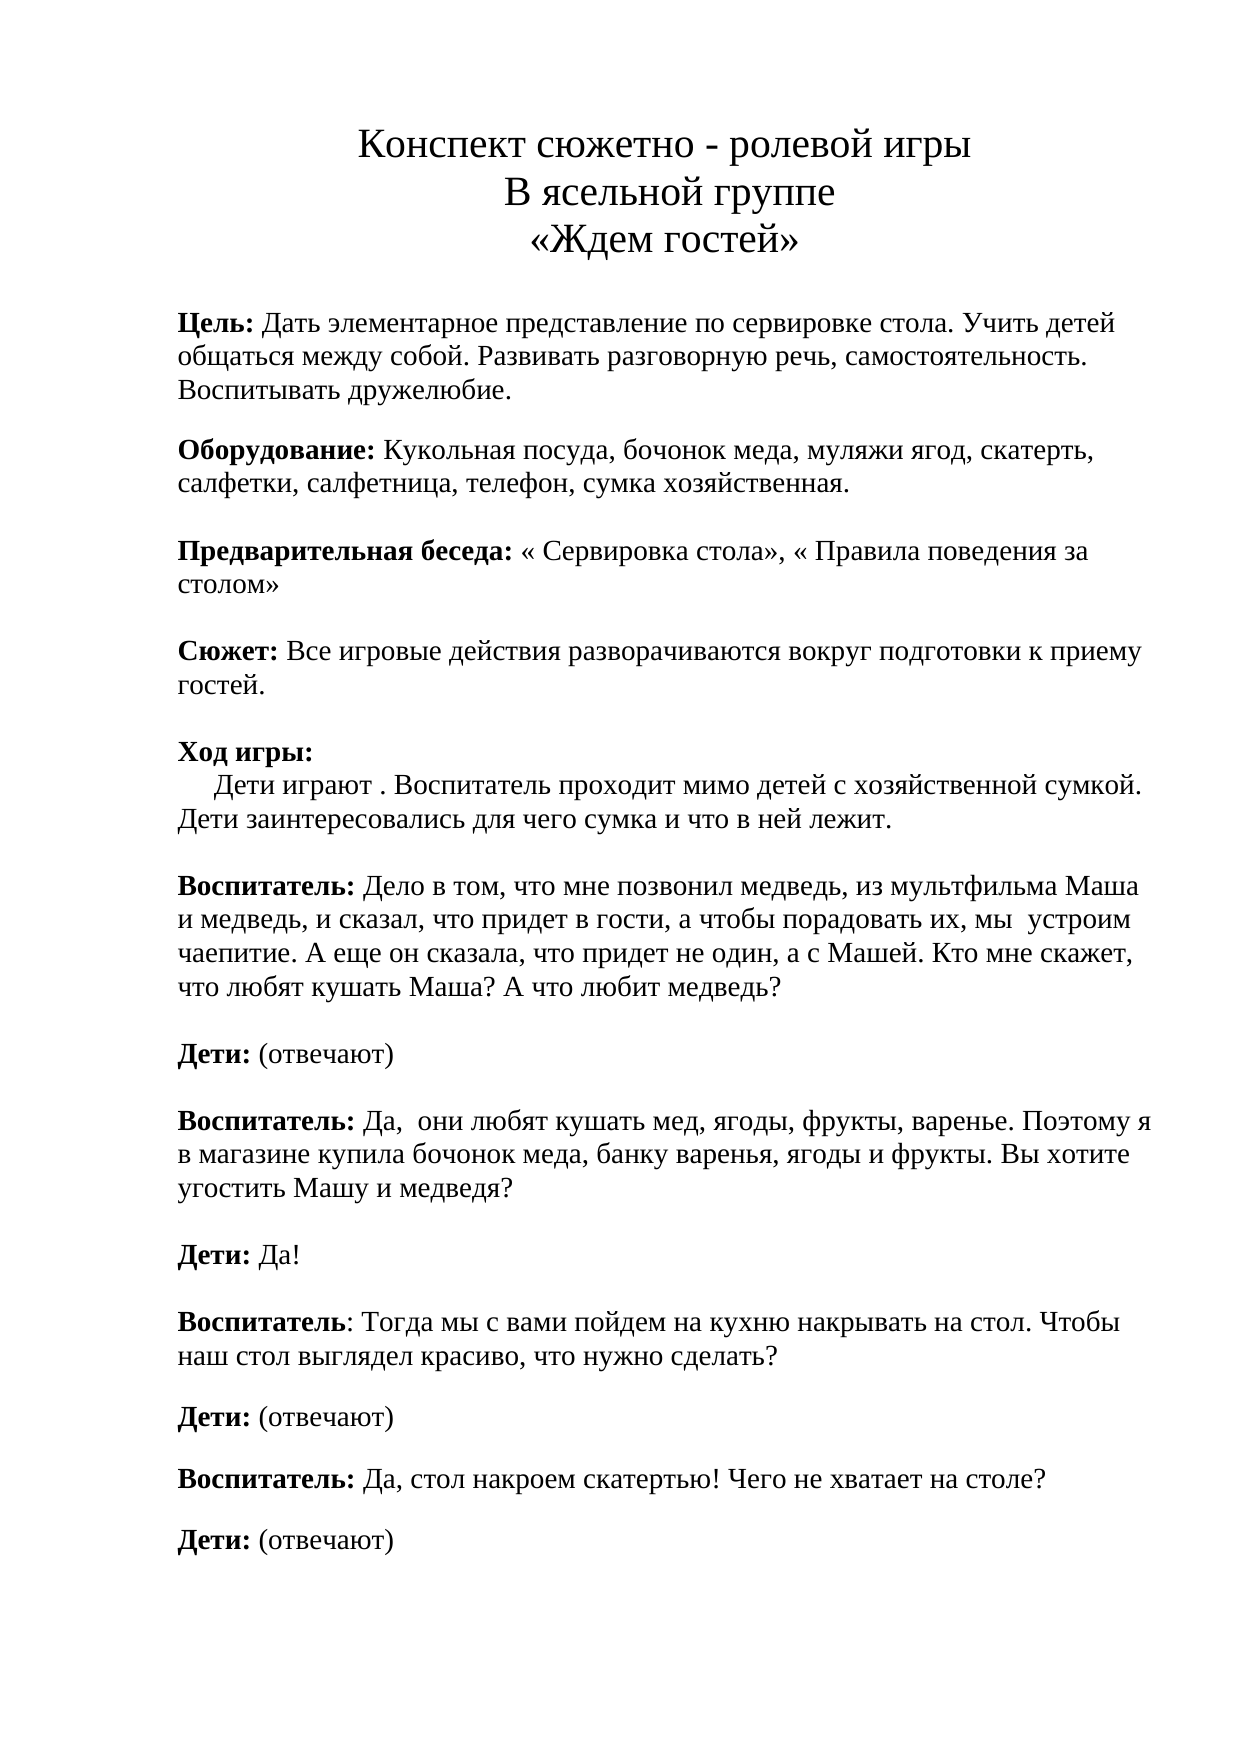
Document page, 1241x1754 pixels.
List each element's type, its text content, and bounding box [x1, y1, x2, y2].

text Дети: Да! [177, 1237, 1152, 1271]
text Дети играют . Воспитатель проходит мимо детей с хозяйственной сумкой. Дети заинтересовались для чего сумка и что в ней лежит. [177, 767, 1152, 834]
text Воспитатель: Дело в том, что мне позвонил медведь, из мультфильма Маша и медведь, и сказал, что придет в гости, а чтобы порадовать их, мы устроим чаепитие. А еще он сказала, что придет не один, а с Машей. Кто мне скажет, что любят кушать Маша? А что любит медведь? [177, 868, 1152, 1002]
text Предварительная беседа: « Сервировка стола», « Правила поведения за столом» [177, 533, 1152, 600]
text Конспект сюжетно - ролевой игры [177, 118, 1152, 166]
text Дети: (отвечают) [177, 1522, 1152, 1556]
text Воспитатель: Да, они любят кушать мед, ягоды, фрукты, варенье. Поэтому я в магазине купила бочонок меда, банку варенья, ягоды и фрукты. Вы хотите угостить Машу и медведя? [177, 1103, 1152, 1203]
text Воспитатель: Да, стол накроем скатертью! Чего не хватает на столе? [177, 1461, 1152, 1522]
text В ясельной группе [177, 166, 1152, 214]
text Дети: (отвечают) [177, 1036, 1152, 1069]
text Воспитатель: Тогда мы с вами пойдем на кухню накрывать на стол. Чтобы наш стол выглядел красиво, что нужно сделать? [177, 1304, 1152, 1399]
text «Ждем гостей» [177, 214, 1152, 262]
text Ход игры: [177, 734, 1152, 767]
text Оборудование: Кукольная посуда, бочонок меда, муляжи ягод, скатерть, салфетки, салфетница, телефон, сумка хозяйственная. [177, 432, 1152, 499]
text Дети: (отвечают) [177, 1399, 1152, 1461]
text Сюжет: Все игровые действия разворачиваются вокруг подготовки к приему гостей. [177, 633, 1152, 700]
text Цель: Дать элементарное представление по сервировке стола. Учить детей общаться между собой. Развивать разговорную речь, самостоятельность. Воспитывать дружелюбие. [177, 305, 1152, 406]
